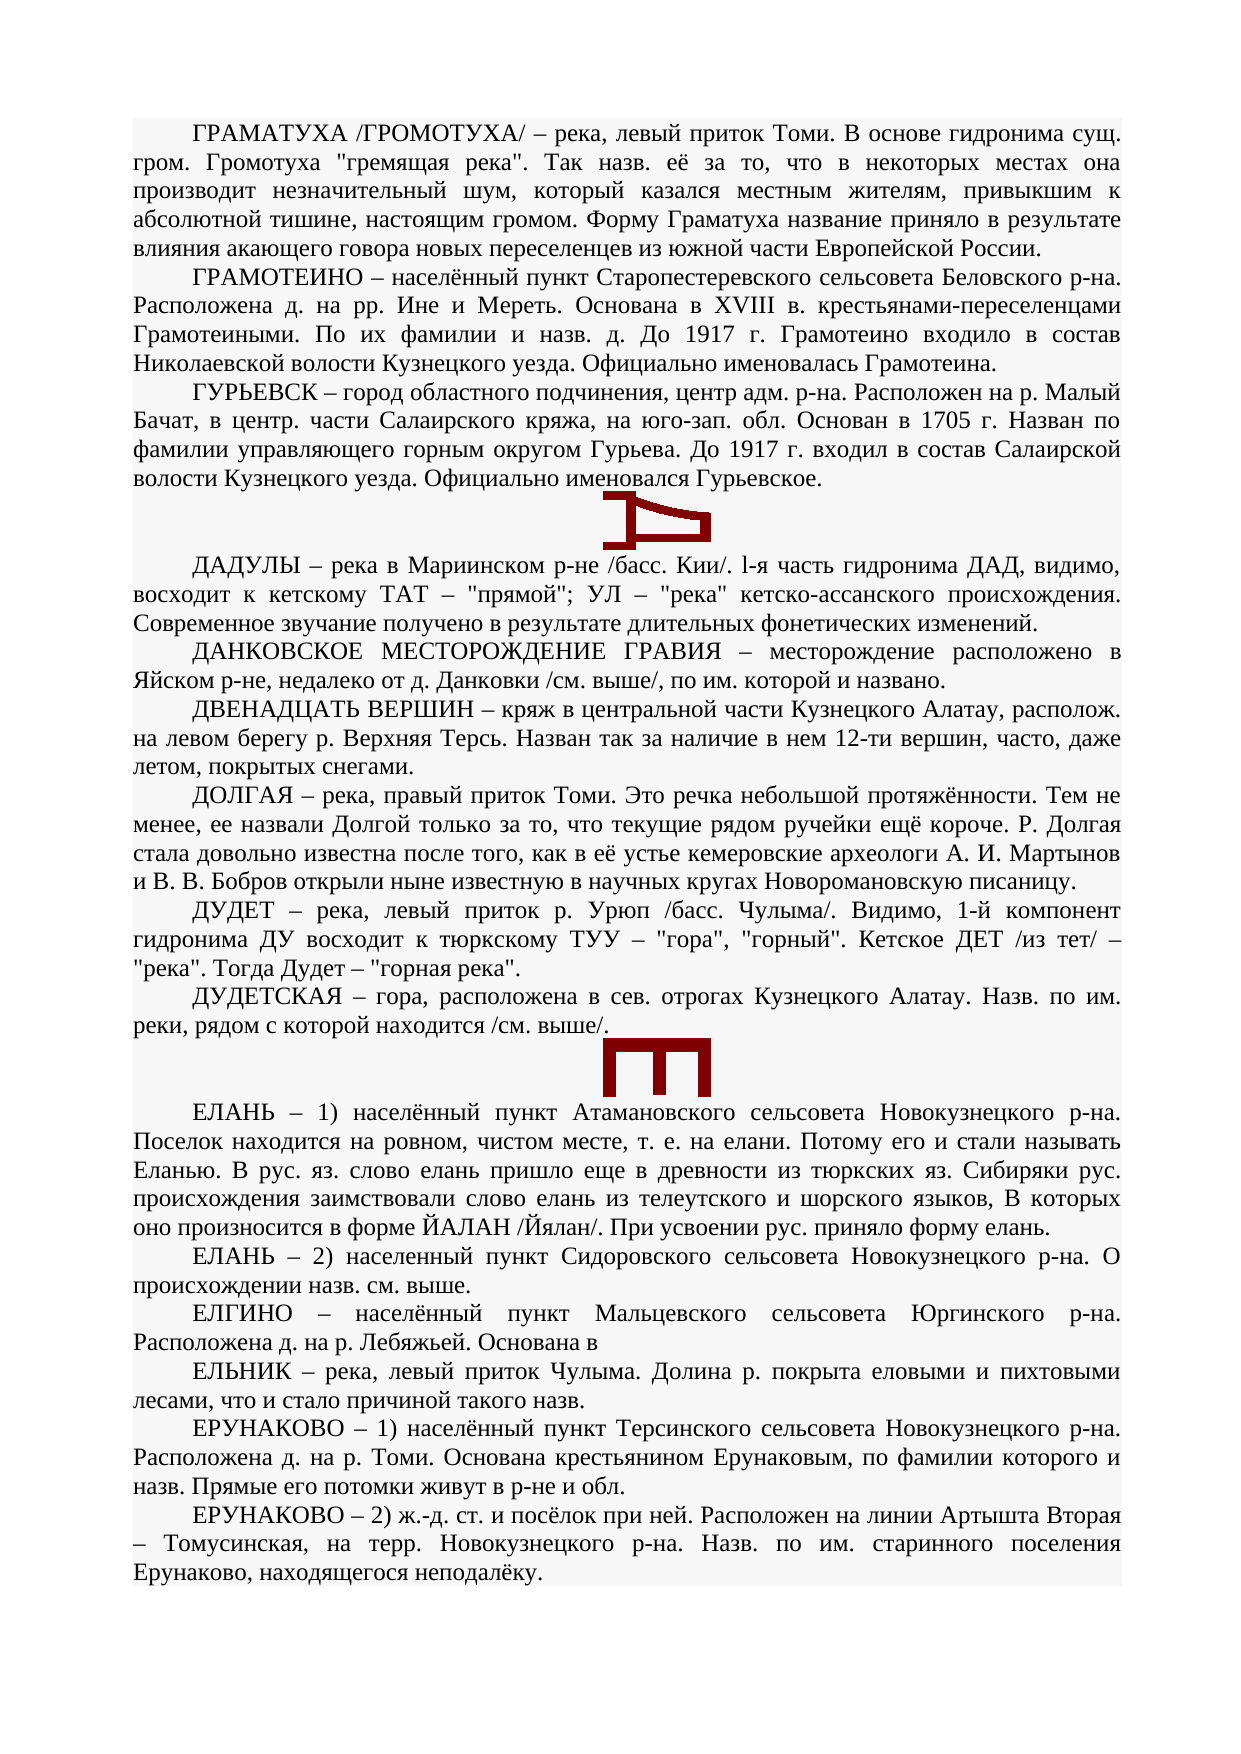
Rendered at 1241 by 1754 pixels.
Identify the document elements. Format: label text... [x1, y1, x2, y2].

text ГРАМОТЕИНО – населённый пункт Старопестеревского сельсовета Беловского р-на. Расположена д. на рр. Ине и Мереть. Основана в XVIII в. крестьянами-переселенцами Грамотеиными. По их фамилии и назв. д. До 1917 г. Грамотеино входило в состав Николаевской волости Кузнецкого уезда. Официально именовалась Грамотеина. [133, 262, 1122, 377]
text ЕЛГИНО – населённый пункт Мальцевского сельсовета Юргинского р-на. Расположена д. на р. Лебяжьей. Основана в [133, 1298, 1122, 1356]
text ДАНКОВСКОЕ МЕСТОРОЖДЕНИЕ ГРАВИЯ – месторождение расположено в Яйском р-не, недалеко от д. Данковки /см. выше/, по им. которой и названо. [133, 636, 1122, 694]
text ГУРЬЕВСК – город областного подчинения, центр адм. р-на. Расположен на р. Малый Бачат, в центр. части Салаирского кряжа, на юго-зап. обл. Основан в 1705 г. Назван по фамилии управляющего горным округом Гурьева. До 1917 г. входил в состав Салаирской волости Кузнецкого уезда. Официально именовался Гурьевское. [133, 377, 1122, 492]
text ДАДУЛЫ – река в Мариинском р-не /басс. Кии/. l-я часть гидронима ДАД, видимо, восходит к кетскому ТАТ – "прямой"; УЛ – "река" кетско-ассанского происхождения. Современное звучание получено в результате длительных фонетических изменений. [133, 550, 1122, 636]
text ДУДЕТ – река, левый приток р. Урюп /басс. Чулыма/. Видимо, 1-й компонент гидронима ДУ восходит к тюркскому ТУУ – "гора", "горный". Кетское ДЕТ /из тет/ – "река". Тогда Дудет – "горная река". [133, 895, 1122, 981]
text ДУДЕТСКАЯ – гора, расположена в сев. отрогах Кузнецкого Алатау. Назв. по им. реки, рядом с которой находится /см. выше/. [133, 981, 1122, 1039]
text ДОЛГАЯ – река, правый приток Томи. Это речка небольшой протяжённости. Тем не менее, ее назвали Долгой только за то, что текущие рядом ручейки ещё короче. Р. Долгая стала довольно известна после того, как в её устье кемеровские археологи А. И. Мартынов и В. В. Бобров открыли ныне известную в научных кругах Новоромановскую писаницу. [133, 780, 1122, 895]
text ЕЛЬНИК – река, левый приток Чулыма. Долина р. покрыта еловыми и пихтовыми лесами, что и стало причиной такого назв. [133, 1356, 1122, 1413]
text ЕРУНАКОВО – 1) населённый пункт Терсинского сельсовета Новокузнецкого р-на. Расположена д. на р. Томи. Основана крестьянином Ерунаковым, по фамилии которого и назв. Прямые его потомки живут в р-не и обл. [133, 1413, 1122, 1500]
text ДВЕНАДЦАТЬ ВЕРШИН – кряж в центральной части Кузнецкого Алатау, располож. на левом берегу р. Верхняя Терсь. Назван так за наличие в нем 12-ти вершин, часто, даже летом, покрытых снегами. [133, 694, 1122, 780]
text ГРАМАТУХА /ГРОМОТУХА/ – река, левый приток Томи. В основе гидронима сущ. гром. Громотуха "гремящая река". Так назв. её за то, что в некоторых местах она производит незначительный шум, который казался местным жителям, привыкшим к абсолютной тишине, настоящим громом. Форму Граматуха название приняло в результате влияния акающего говора новых переселенцев из южной части Европейской России. [133, 118, 1122, 262]
text ЕЛАНЬ – 1) населённый пункт Атамановского сельсовета Новокузнецкого р-на. Поселок находится на ровном, чистом месте, т. е. на елани. Потому его и стали называть Еланью. В рус. яз. слово елань пришло еще в древности из тюркских яз. Сибиряки рус. происхождения заимствовали слово елань из телеутского и шорского языков, В которых оно произносится в форме ЙАЛАН /Йялан/. При усвоении рус. приняло форму елань. [133, 1097, 1122, 1241]
text ЕРУНАКОВО – 2) ж.-д. ст. и посёлок при ней. Расположен на линии Артышта Вторая – Томусинская, на терр. Новокузнецкого р-на. Назв. по им. старинного поселения Ерунаково, находящегося неподалёку. [133, 1500, 1122, 1586]
text ЕЛАНЬ – 2) населенный пункт Сидоровского сельсовета Новокузнецкого р-на. О происхождении назв. см. выше. [133, 1241, 1122, 1298]
